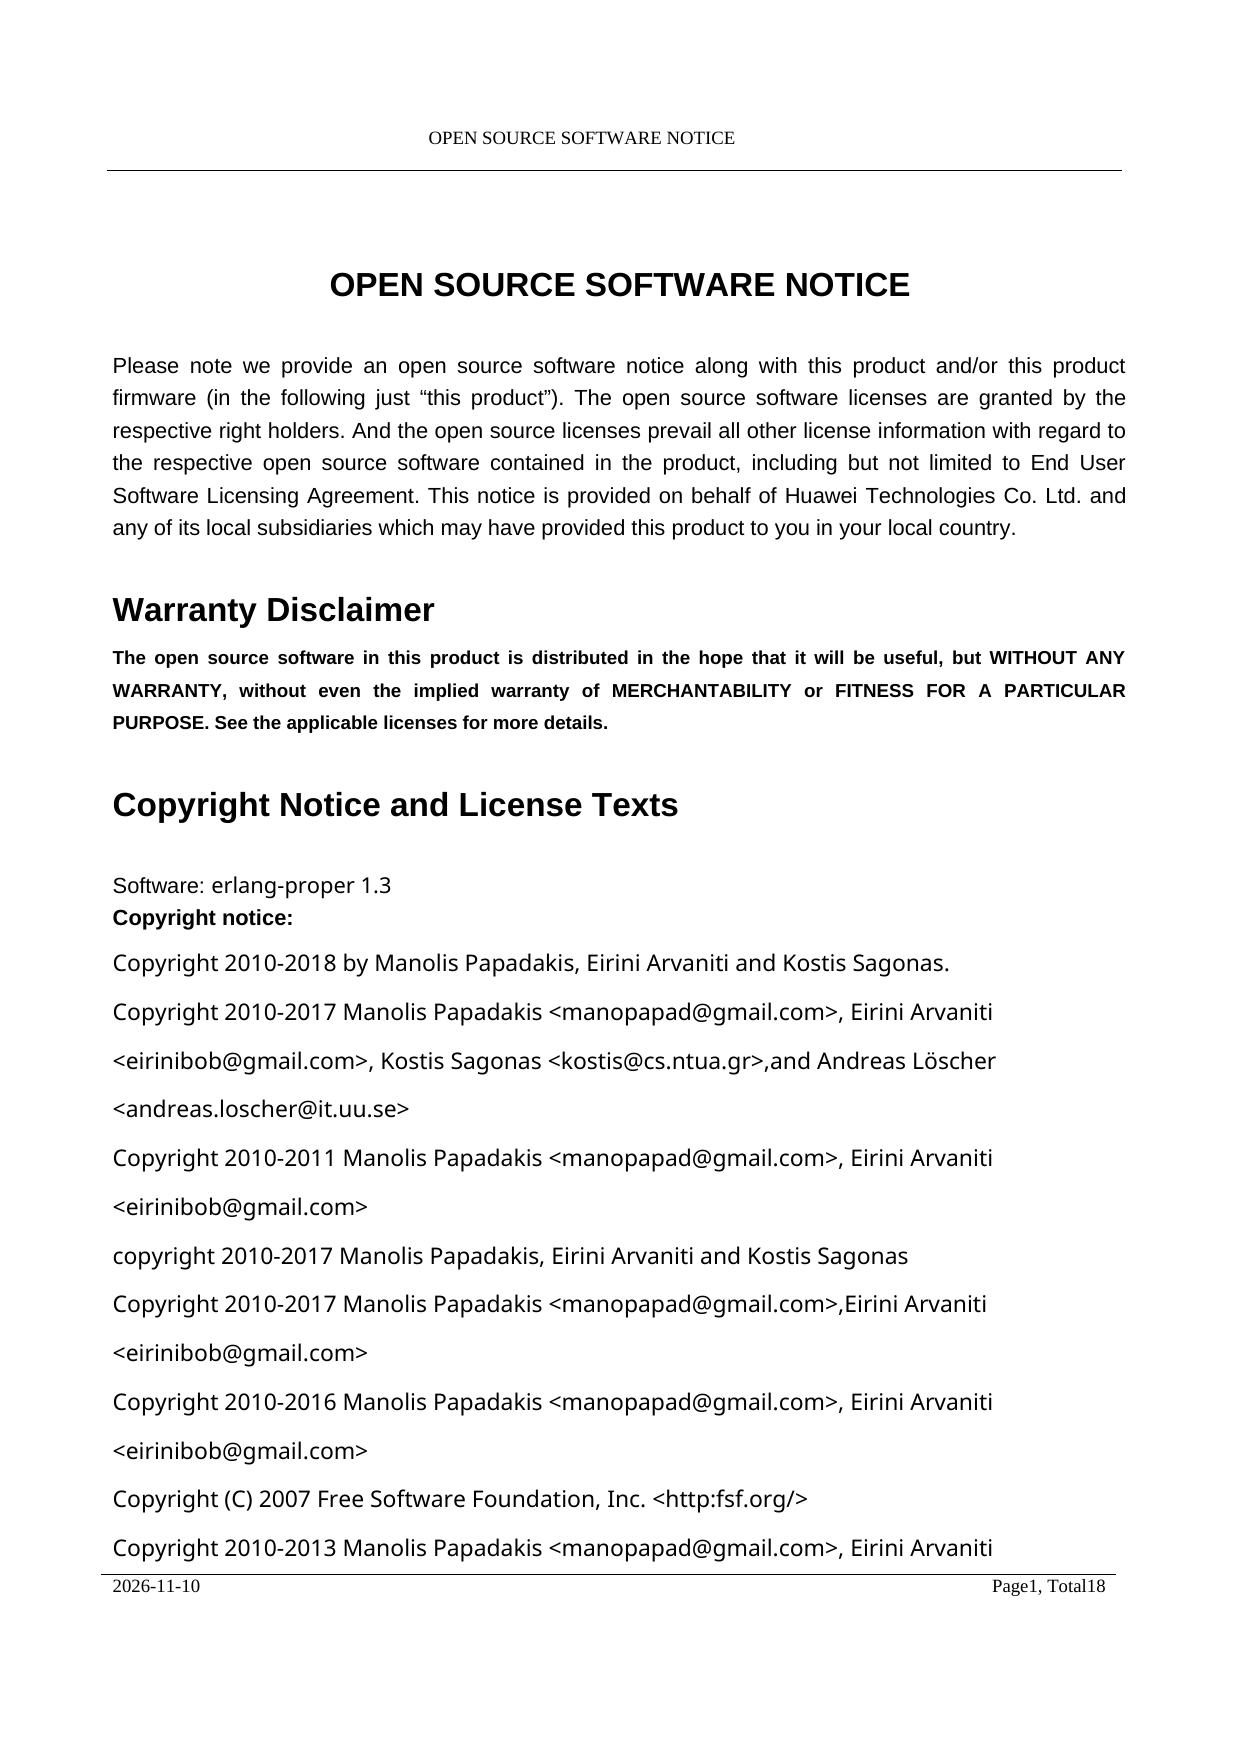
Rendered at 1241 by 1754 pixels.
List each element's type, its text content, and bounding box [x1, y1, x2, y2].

text Please note we provide an open source software notice along with this product and/or this product firmware (in the following just “this product”). The open source software licenses are granted by the respective right holders. And the open source licenses prevail all other license information with regard to the respective open source software contained in the product, including but not limited to End User Software Licensing Agreement. This notice is provided on behalf of Huawei Technologies Co. Ltd. and any of its local subsidiaries which may have provided this product to you in your local country. [112, 349, 1128, 544]
text Copyright Notice and License Texts [112, 771, 1128, 836]
text Software: erlang-proper 1.3 [112, 869, 1128, 901]
text Copyright notice: [112, 901, 1128, 934]
text The open source software in this product is distributed in the hope that it will be useful, but WITHOUT ANY WARRANTY, without even the implied warranty of MERCHANTABILITY or FITNESS FOR A PARTICULAR PURPOSE. See the applicable licenses for more details. [112, 641, 1128, 739]
text Warranty Disclaimer [112, 576, 1128, 641]
text OPEN SOURCE SOFTWARE NOTICE [112, 251, 1128, 316]
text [112, 947, 1128, 1564]
